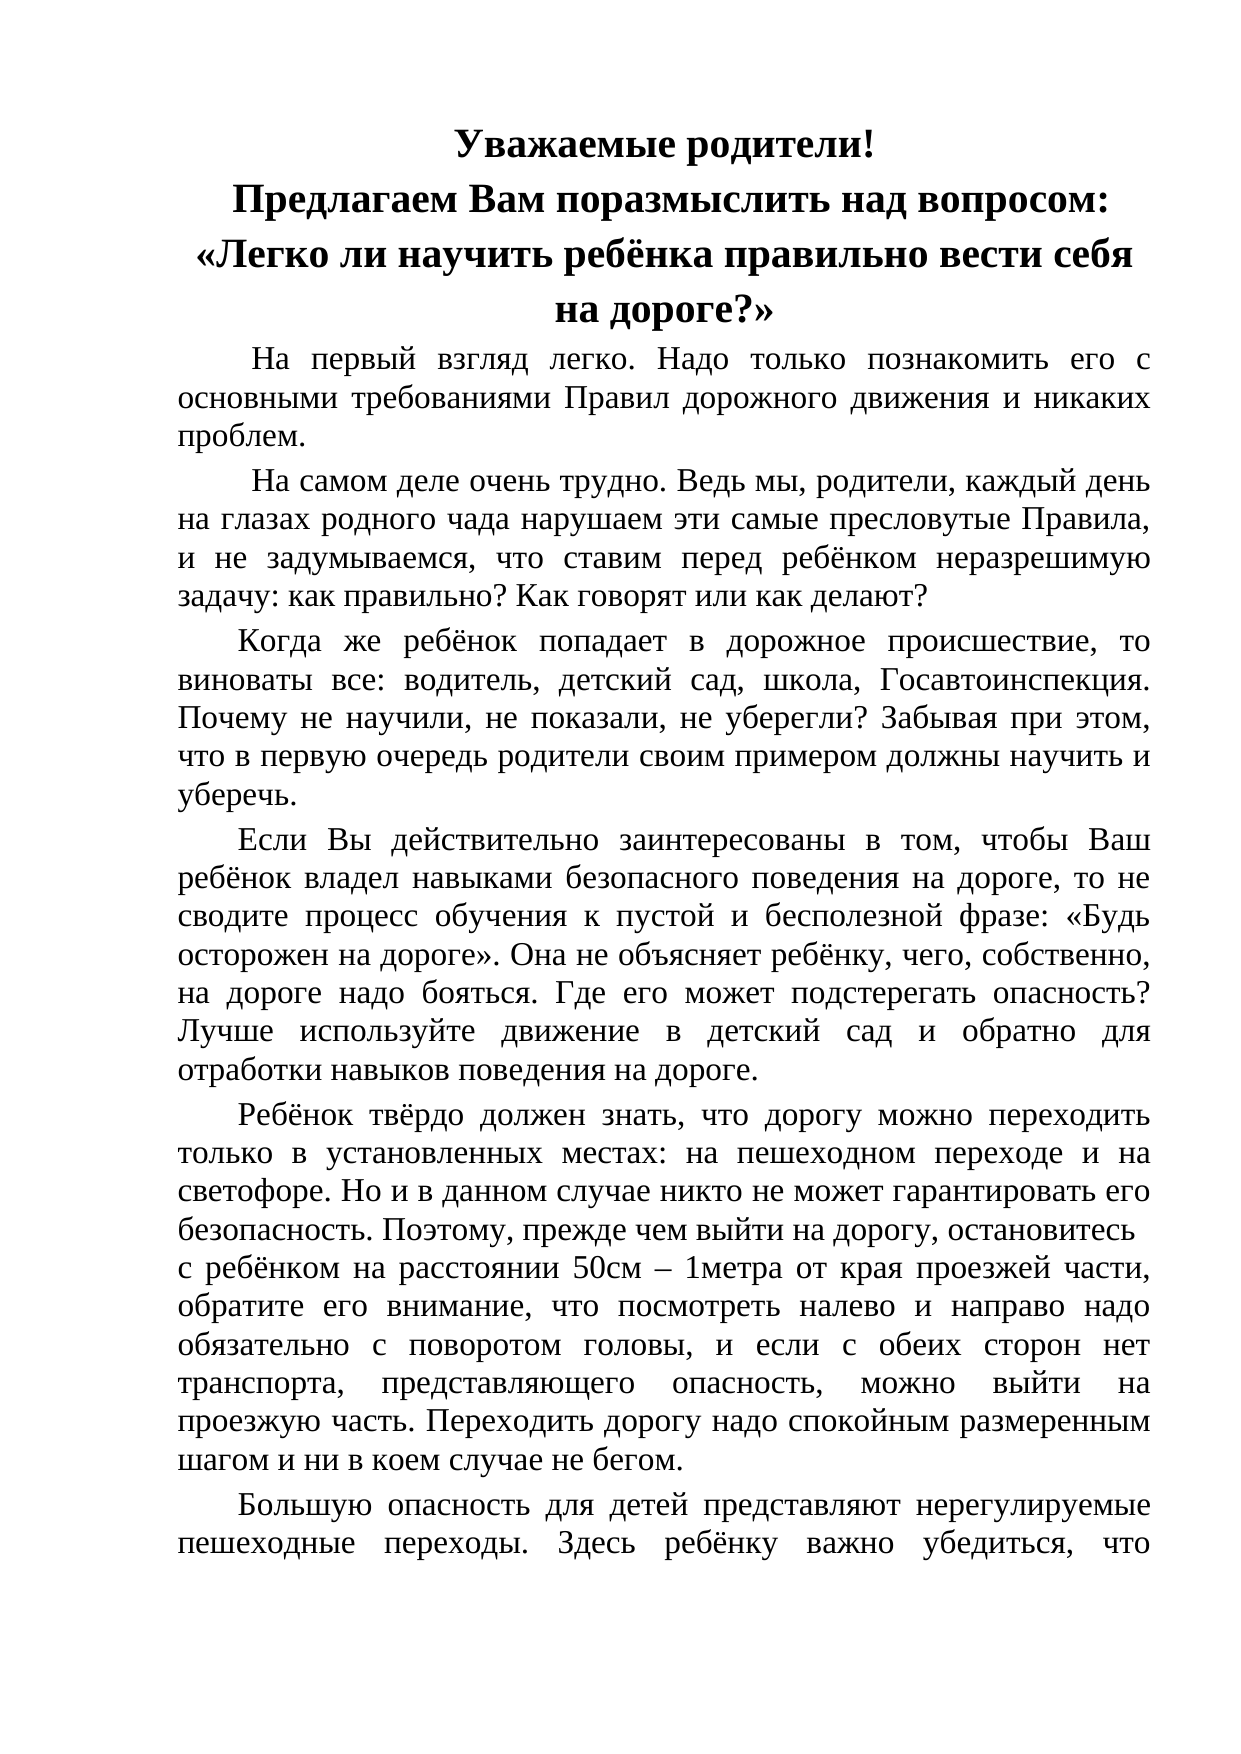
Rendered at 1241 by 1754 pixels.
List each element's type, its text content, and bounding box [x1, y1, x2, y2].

text Уважаемые родители! [177, 118, 1152, 166]
text На самом деле очень трудно. Ведь мы, родители, каждый день на глазах родного чада нарушаем эти самые пресловутые Правила, и не задумываемся, что ставим перед ребёнком неразрешимую задачу: как правильно? Как говорят или как делают? [177, 460, 1152, 614]
text Когда же ребёнок попадает в дорожное происшествие, то виноваты все: водитель, детский сад, школа, Госавтоинспекция. Почему не научили, не показали, не уберегли? Забывая при этом, что в первую очередь родители своим примером должны научить и уберечь. [177, 620, 1152, 812]
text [177, 1484, 1152, 1561]
text Ребёнок твёрдо должен знать, что дорогу можно переходить только в установленных местах: на пешеходном переходе и на светофоре. Но и в данном случае никто не может гарантировать его безопасность. Поэтому, прежде чем выйти на дорогу, остановитесь с ребёнком на расстоянии 50см – 1метра от края проезжей части, обратите его внимание, что посмотреть налево и направо надо обязательно с поворотом головы, и если с обеих сторон нет транспорта, представляющего опасность, можно выйти на проезжую часть. Переходить дорогу надо спокойным размеренным шагом и ни в коем случае не бегом. [177, 1094, 1152, 1477]
text Если Вы действительно заинтересованы в том, чтобы Ваш ребёнок владел навыками безопасного поведения на дороге, то не сводите процесс обучения к пустой и бесполезной фразе: «Будь осторожен на дороге». Она не объясняет ребёнку, чего, собственно, на дороге надо бояться. Где его может подстерегать опасность? Лучше используйте движение в детский сад и обратно для отработки навыков поведения на дороге. [177, 819, 1152, 1087]
text Предлагаем Вам поразмыслить над вопросом: «Легко ли научить ребёнка правильно вести себя на дороге?» [177, 173, 1152, 331]
text На первый взгляд легко. Надо только познакомить его с основными требованиями Правил дорожного движения и никаких проблем. [177, 338, 1152, 453]
